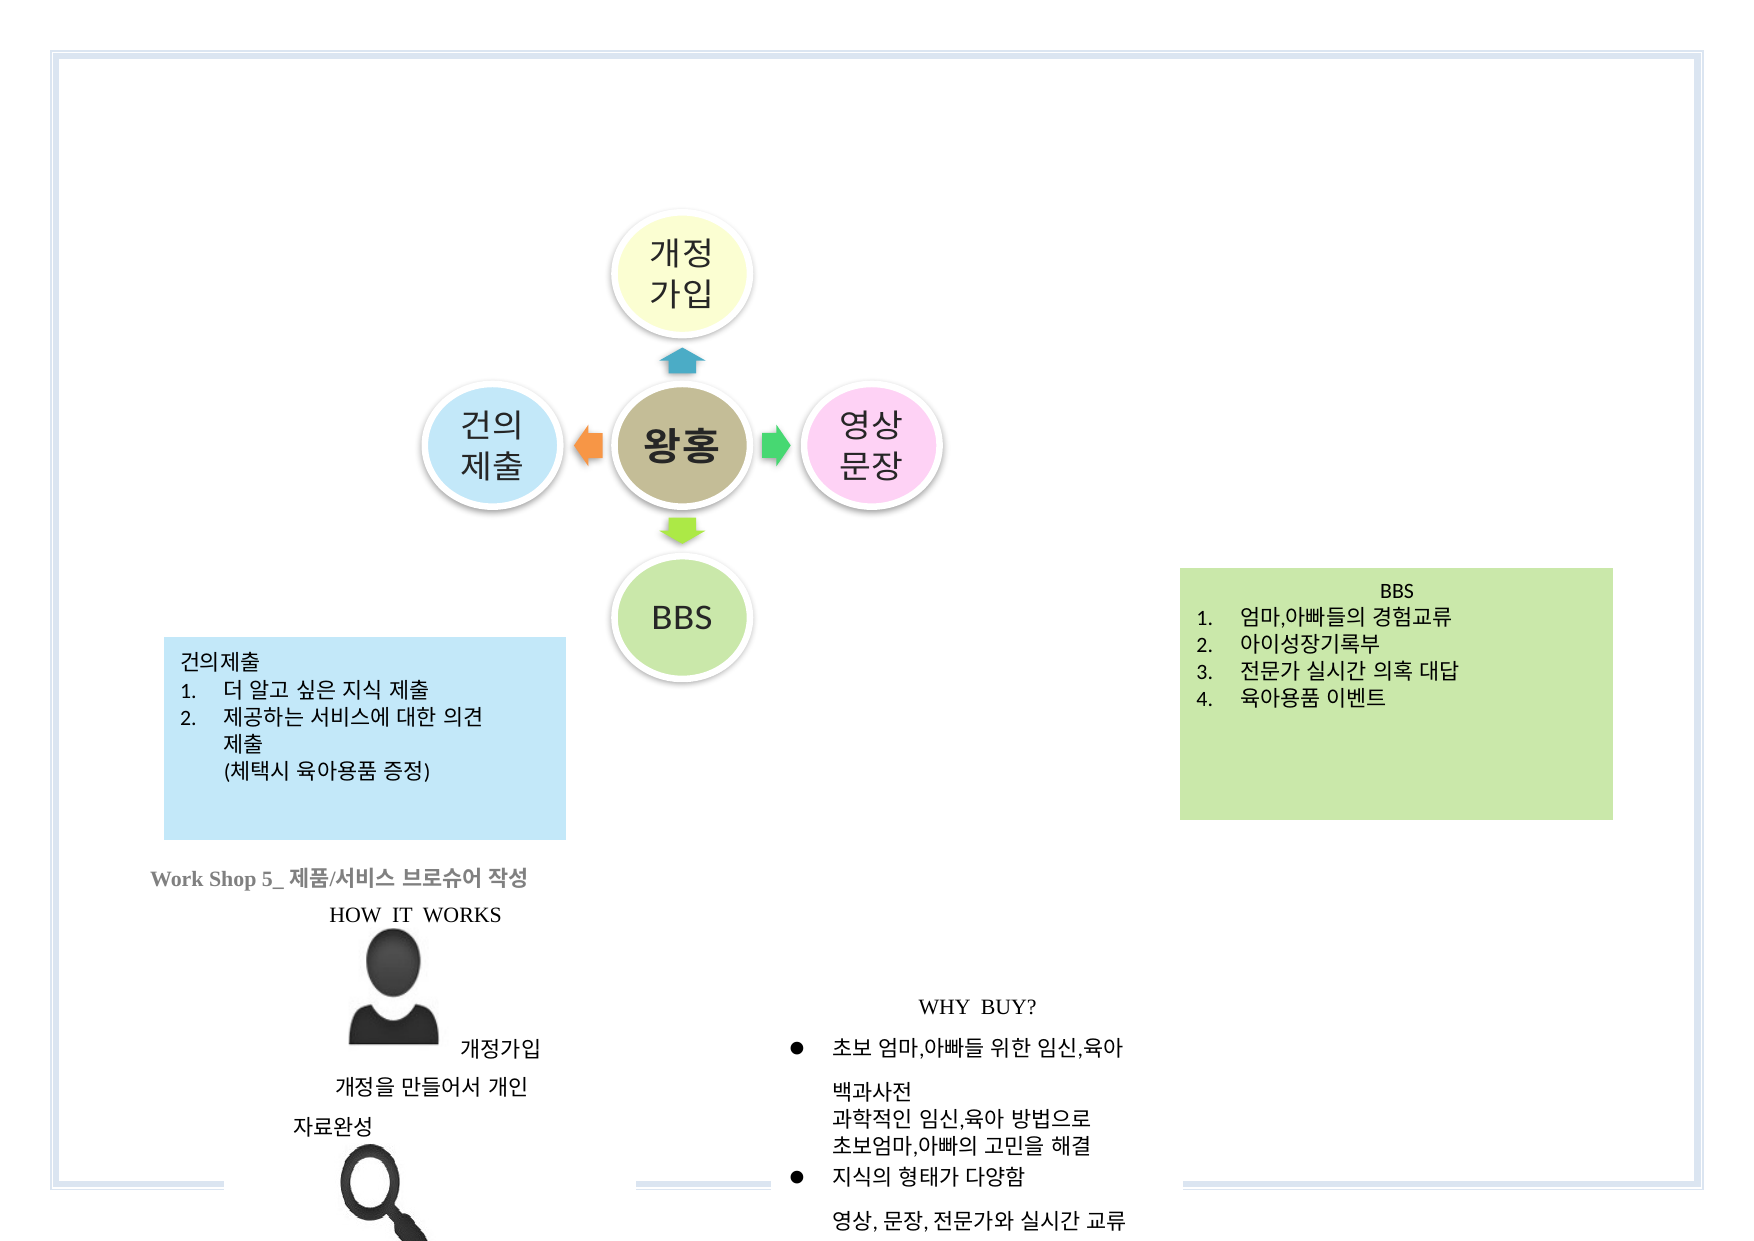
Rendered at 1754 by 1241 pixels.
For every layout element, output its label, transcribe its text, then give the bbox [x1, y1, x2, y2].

picture [334, 1143, 445, 1241]
text Work Shop 5_ 제품/서비스 브로슈어 작성 [150, 860, 1604, 893]
picture [329, 927, 461, 1058]
